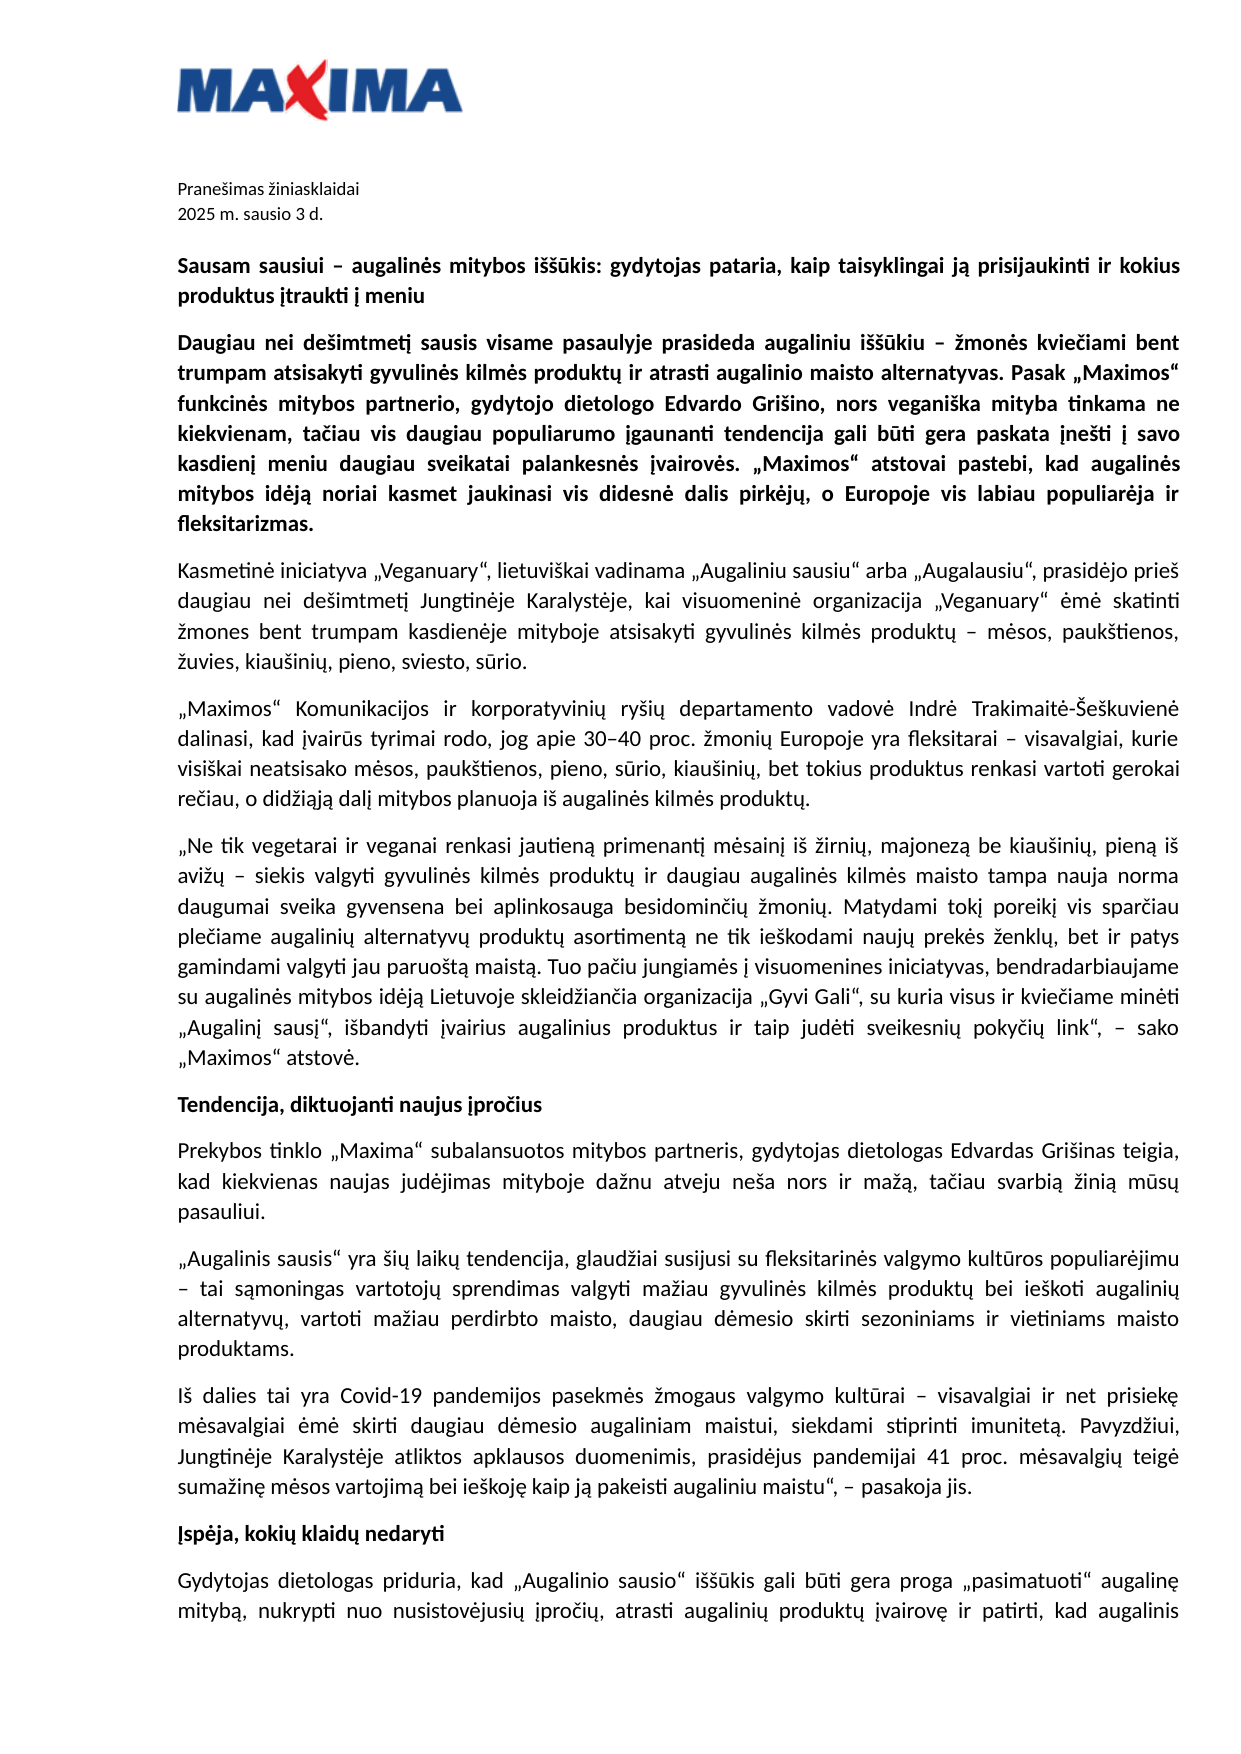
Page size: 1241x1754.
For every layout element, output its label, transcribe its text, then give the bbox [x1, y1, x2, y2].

text Sausam sausiui – augalinės mitybos iššūkis: gydytojas pataria, kaip taisyklingai ją prisijaukinti ir kokius produktus įtraukti į meniu [177, 251, 1181, 309]
text Daugiau nei dešimtmetį sausis visame pasaulyje prasideda augaliniu iššūkiu – žmonės kviečiami bent trumpam atsisakyti gyvulinės kilmės produktų ir atrasti augalinio maisto alternatyvas. Pasak „Maximos“ funkcinės mitybos partnerio, gydytojo dietologo Edvardo Grišino, nors veganiška mityba tinkama ne kiekvienam, tačiau vis daugiau populiarumo įgaunanti tendencija gali būti gera paskata įnešti į savo kasdienį meniu daugiau sveikatai palankesnės įvairovės. „Maximos“ atstovai pastebi, kad augalinės mitybos idėją noriai kasmet jaukinasi vis didesnė dalis pirkėjų, o Europoje vis labiau populiarėja ir fleksitarizmas. [177, 328, 1181, 538]
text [177, 1566, 1181, 1624]
text „Augalinis sausis“ yra šių laikų tendencija, glaudžiai susijusi su fleksitarinės valgymo kultūros populiarėjimu – tai sąmoningas vartotojų sprendimas valgyti mažiau gyvulinės kilmės produktų bei ieškoti augalinių alternatyvų, vartoti mažiau perdirbto maisto, daugiau dėmesio skirti sezoniniams ir vietiniams maisto produktams. [177, 1244, 1181, 1363]
text „Maximos“ Komunikacijos ir korporatyvinių ryšių departamento vadovė Indrė Trakimaitė-Šeškuvienė dalinasi, kad įvairūs tyrimai rodo, jog apie 30–40 proc. žmonių Europoje yra fleksitarai – visavalgiai, kurie visiškai neatsisako mėsos, paukštienos, pieno, sūrio, kiaušinių, bet tokius produktus renkasi vartoti gerokai rečiau, o didžiąją dalį mitybos planuoja iš augalinės kilmės produktų. [177, 694, 1181, 813]
text Prekybos tinklo „Maxima“ subalansuotos mitybos partneris, gydytojas dietologas Edvardas Grišinas teigia, kad kiekvienas naujas judėjimas mityboje dažnu atveju neša nors ir mažą, tačiau svarbią žinią mūsų pasauliui. [177, 1137, 1181, 1225]
text Įspėja, kokių klaidų nedaryti [177, 1519, 1181, 1547]
text Kasmetinė iniciatyva „Veganuary“, lietuviškai vadinama „Augaliniu sausiu“ arba „Augalausiu“, prasidėjo prieš daugiau nei dešimtmetį Jungtinėje Karalystėje, kai visuomeninė organizacija „Veganuary“ ėmė skatinti žmones bent trumpam kasdienėje mityboje atsisakyti gyvulinės kilmės produktų – mėsos, paukštienos, žuvies, kiaušinių, pieno, sviesto, sūrio. [177, 556, 1181, 675]
text Pranešimas žiniasklaidai [177, 177, 1181, 200]
text Tendencija, diktuojanti naujus įpročius [177, 1090, 1181, 1118]
text 2025 m. sausio 3 d. [177, 202, 1181, 225]
text „Ne tik vegetarai ir veganai renkasi jautieną primenantį mėsainį iš žirnių, majonezą be kiaušinių, pieną iš avižų – siekis valgyti gyvulinės kilmės produktų ir daugiau augalinės kilmės maisto tampa nauja norma daugumai sveika gyvensena bei aplinkosauga besidominčių žmonių. Matydami tokį poreikį vis sparčiau plečiame augalinių alternatyvų produktų asortimentą ne tik ieškodami naujų prekės ženklų, bet ir patys gamindami valgyti jau paruoštą maistą. Tuo pačiu jungiamės į visuomenines iniciatyvas, bendradarbiaujame su augalinės mitybos idėją Lietuvoje skleidžiančia organizacija „Gyvi Gali“, su kuria visus ir kviečiame minėti „Augalinį sausį“, išbandyti įvairius augalinius produktus ir taip judėti sveikesnių pokyčių link“, – sako „Maximos“ atstovė. [177, 831, 1181, 1071]
picture [177, 59, 463, 122]
text Iš dalies tai yra Covid-19 pandemijos pasekmės žmogaus valgymo kultūrai – visavalgiai ir net prisiekę mėsavalgiai ėmė skirti daugiau dėmesio augaliniam maistui, siekdami stiprinti imunitetą. Pavyzdžiui, Jungtinėje Karalystėje atliktos apklausos duomenimis, prasidėjus pandemijai 41 proc. mėsavalgių teigė sumažinę mėsos vartojimą bei ieškoję kaip ją pakeisti augaliniu maistu“, – pasakoja jis. [177, 1381, 1181, 1500]
